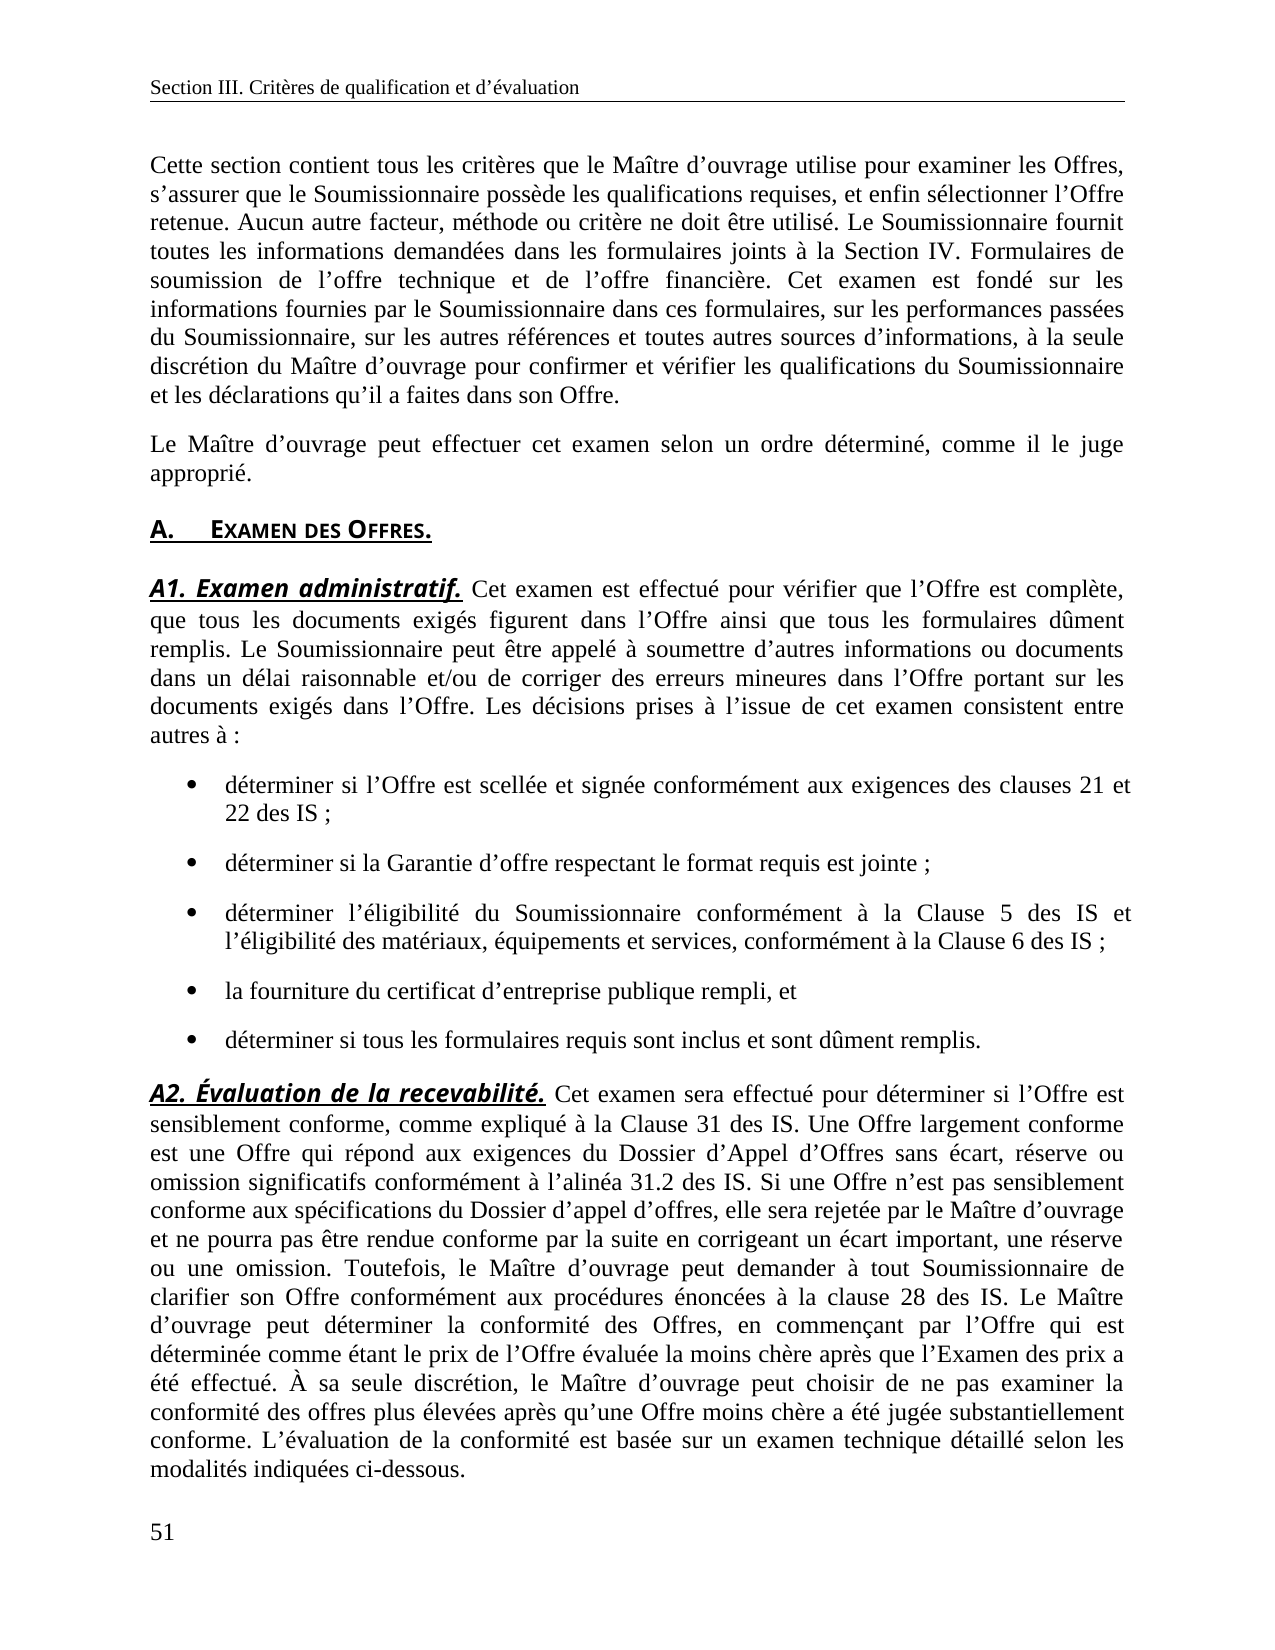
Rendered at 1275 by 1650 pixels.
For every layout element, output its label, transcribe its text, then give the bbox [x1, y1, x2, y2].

subtitle A. Examen des Offres. [150, 512, 1125, 546]
list déterminer si la Garantie d’offre respectant le format requis est jointe ; [187, 848, 1132, 877]
text Cette section contient tous les critères que le Maître d’ouvrage utilise pour examiner les Offres, s’assurer que le Soumissionnaire possède les qualifications requises, et enfin sélectionner l’Offre retenue. Aucun autre facteur, méthode ou critère ne doit être utilisé. Le Soumissionnaire fournit toutes les informations demandées dans les formulaires joints à la Section IV. Formulaires de soumission de l’offre technique et de l’offre financière. Cet examen est fondé sur les informations fournies par le Soumissionnaire dans ces formulaires, sur les performances passées du Soumissionnaire, sur les autres références et toutes autres sources d’informations, à la seule discrétion du Maître d’ouvrage pour confirmer et vérifier les qualifications du Soumissionnaire et les déclarations qu’il a faites dans son Offre. [150, 150, 1125, 409]
list la fourniture du certificat d’entreprise publique rempli, et [187, 976, 1132, 1005]
list déterminer si l’Offre est scellée et signée conformément aux exigences des clauses 21 et 22 des IS ; [187, 770, 1132, 827]
text A2. Évaluation de la recevabilité. Cet examen sera effectué pour déterminer si l’Offre est sensiblement conforme, comme expliqué à la Clause 31 des IS. Une Offre largement conforme est une Offre qui répond aux exigences du Dossier d’Appel d’Offres sans écart, réserve ou omission significatifs conformément à l’alinéa 31.2 des IS. Si une Offre n’est pas sensiblement conforme aux spécifications du Dossier d’appel d’offres, elle sera rejetée par le Maître d’ouvrage et ne pourra pas être rendue conforme par la suite en corrigeant un écart important, une réserve ou une omission. Toutefois, le Maître d’ouvrage peut demander à tout Soumissionnaire de clarifier son Offre conformément aux procédures énoncées à la clause 28 des IS. Le Maître d’ouvrage peut déterminer la conformité des Offres, en commençant par l’Offre qui est déterminée comme étant le prix de l’Offre évaluée la moins chère après que l’Examen des prix a été effectué. À sa seule discrétion, le Maître d’ouvrage peut choisir de ne pas examiner la conformité des offres plus élevées après qu’une Offre moins chère a été jugée substantiellement conforme. L’évaluation de la conformité est basée sur un examen technique détaillé selon les modalités indiquées ci-dessous. [150, 1075, 1125, 1483]
list déterminer si tous les formulaires requis sont inclus et sont dûment remplis. [187, 1026, 1132, 1054]
text A1. Examen administratif. Cet examen est effectué pour vérifier que l’Offre est complète, que tous les documents exigés figurent dans l’Offre ainsi que tous les formulaires dûment remplis. Le Soumissionnaire peut être appelé à soumettre d’autres informations ou documents dans un délai raisonnable et/ou de corriger des erreurs mineures dans l’Offre portant sur les documents exigés dans l’Offre. Les décisions prises à l’issue de cet examen consistent entre autres à : [150, 571, 1125, 749]
text Le Maître d’ouvrage peut effectuer cet examen selon un ordre déterminé, comme il le juge approprié. [150, 429, 1125, 487]
list déterminer l’éligibilité du Soumissionnaire conformément à la Clause 5 des IS et l’éligibilité des matériaux, équipements et services, conformément à la Clause 6 des IS ; [187, 898, 1132, 955]
